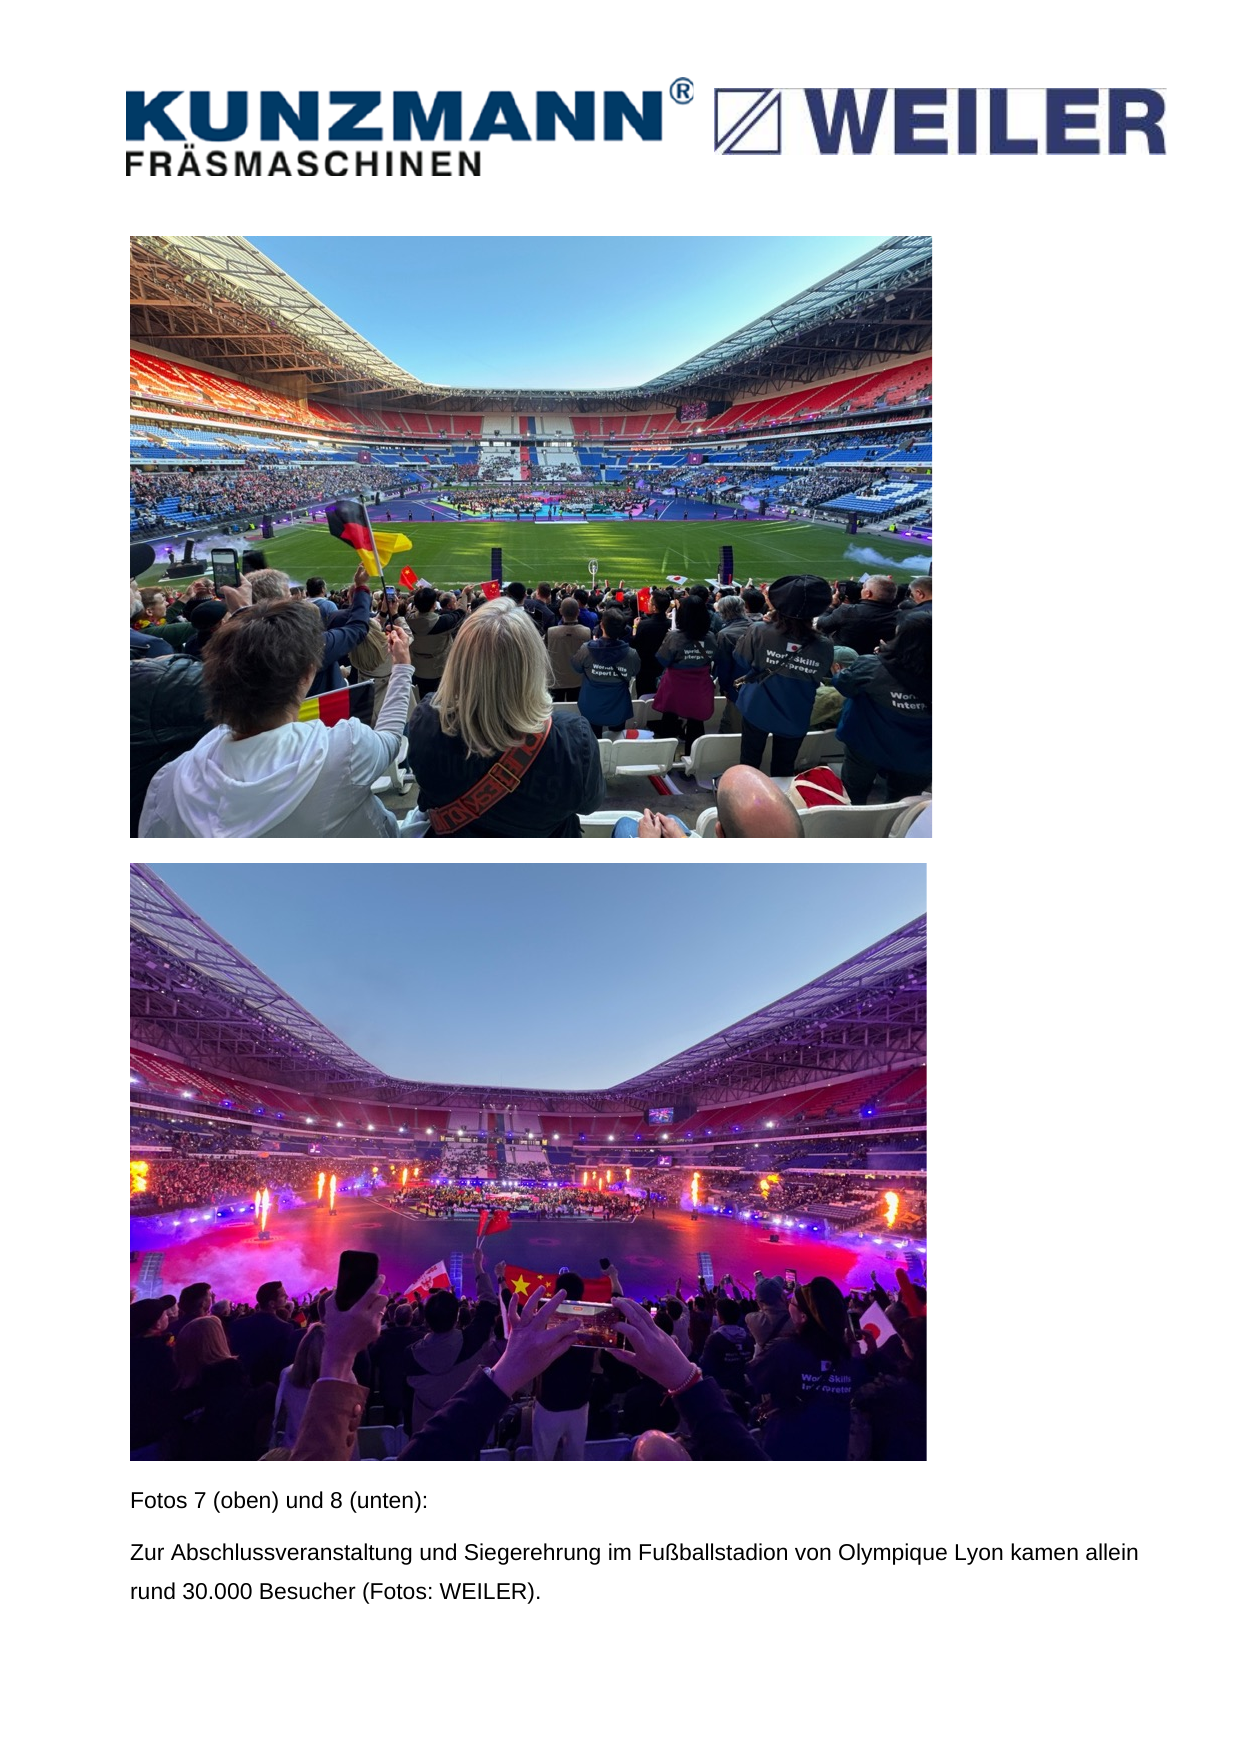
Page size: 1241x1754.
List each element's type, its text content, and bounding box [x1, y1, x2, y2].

picture [124, 77, 694, 175]
picture [130, 236, 933, 838]
text Zur Abschlussveranstaltung und Siegerehrung im Fußballstadion von Olympique Lyon kamen allein rund 30.000 Besucher (Fotos: WEILER). [130, 1539, 1167, 1604]
picture [130, 863, 927, 1461]
text Fotos 7 (oben) und 8 (unten): [130, 1487, 1167, 1513]
picture [714, 88, 1167, 155]
